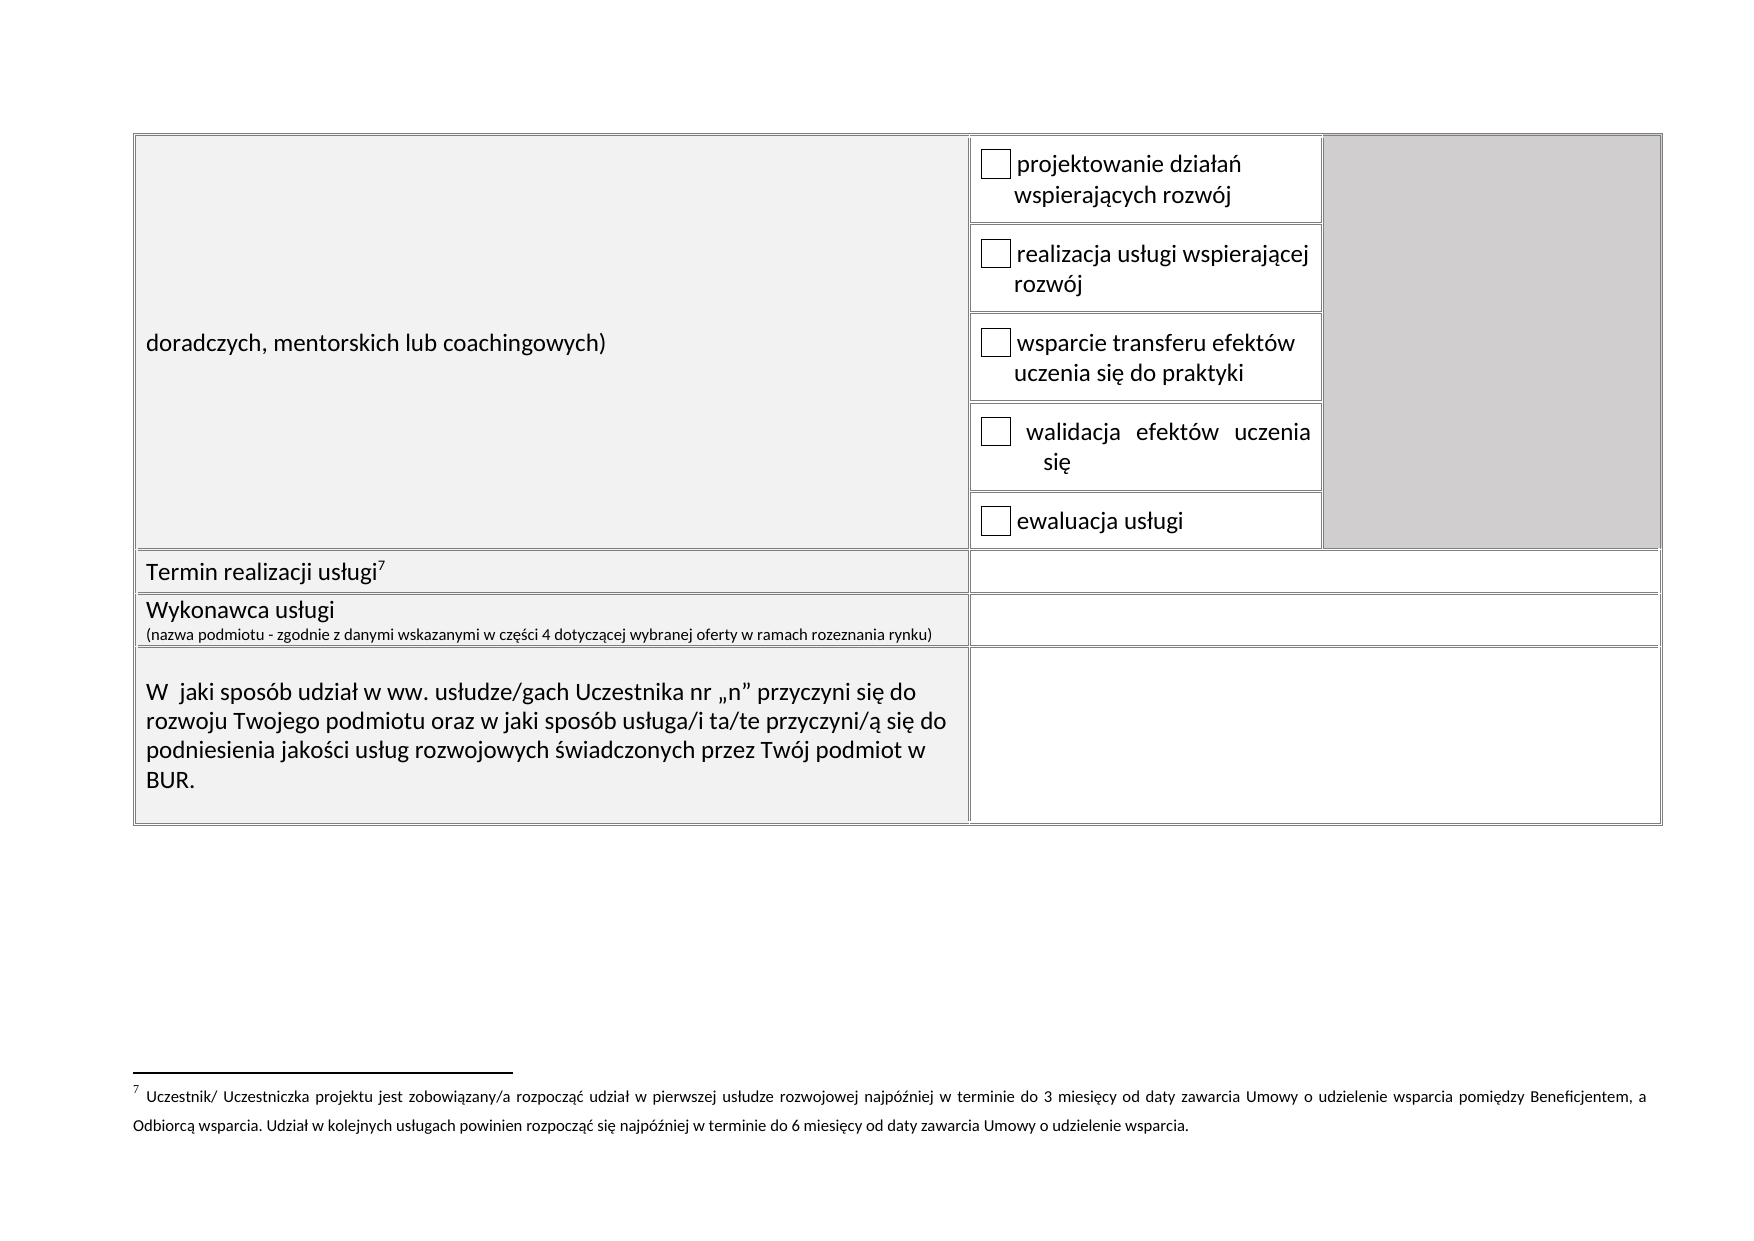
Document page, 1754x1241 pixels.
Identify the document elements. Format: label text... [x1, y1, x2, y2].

table_cell walidacja efektów uczenia się [971, 404, 1321, 489]
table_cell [136, 136, 969, 548]
table_cell realizacja usługi wspierającej rozwój [971, 225, 1321, 311]
table_cell projektowanie działań wspierających rozwój [969, 136, 1322, 222]
table_cell Wykonawca usługi (nazwa podmiotu - zgodnie z danymi wskazanymi w części 4 dotyczącej wybranej oferty w ramach rozeznania rynku) [135, 592, 969, 645]
table_cell Termin realizacji usługi [135, 548, 969, 592]
table_cell ewaluacja usługi [971, 493, 1321, 548]
table_cell [969, 592, 1662, 645]
table_cell [969, 548, 1662, 592]
table_cell NIE DOTYCZY [1323, 136, 1660, 548]
table_cell wsparcie transferu efektów uczenia się do praktyki [971, 314, 1321, 400]
table_cell W jaki sposób udział w ww. usłudze/gach Uczestnika nr „n” przyczyni się do rozwoju Twojego podmiotu oraz w jaki sposób usługa/i ta/te przyczyni/ą się do podniesienia jakości usług rozwojowych świadczonych przez Twój podmiot w BUR. [135, 645, 969, 823]
table_cell [969, 645, 1662, 823]
